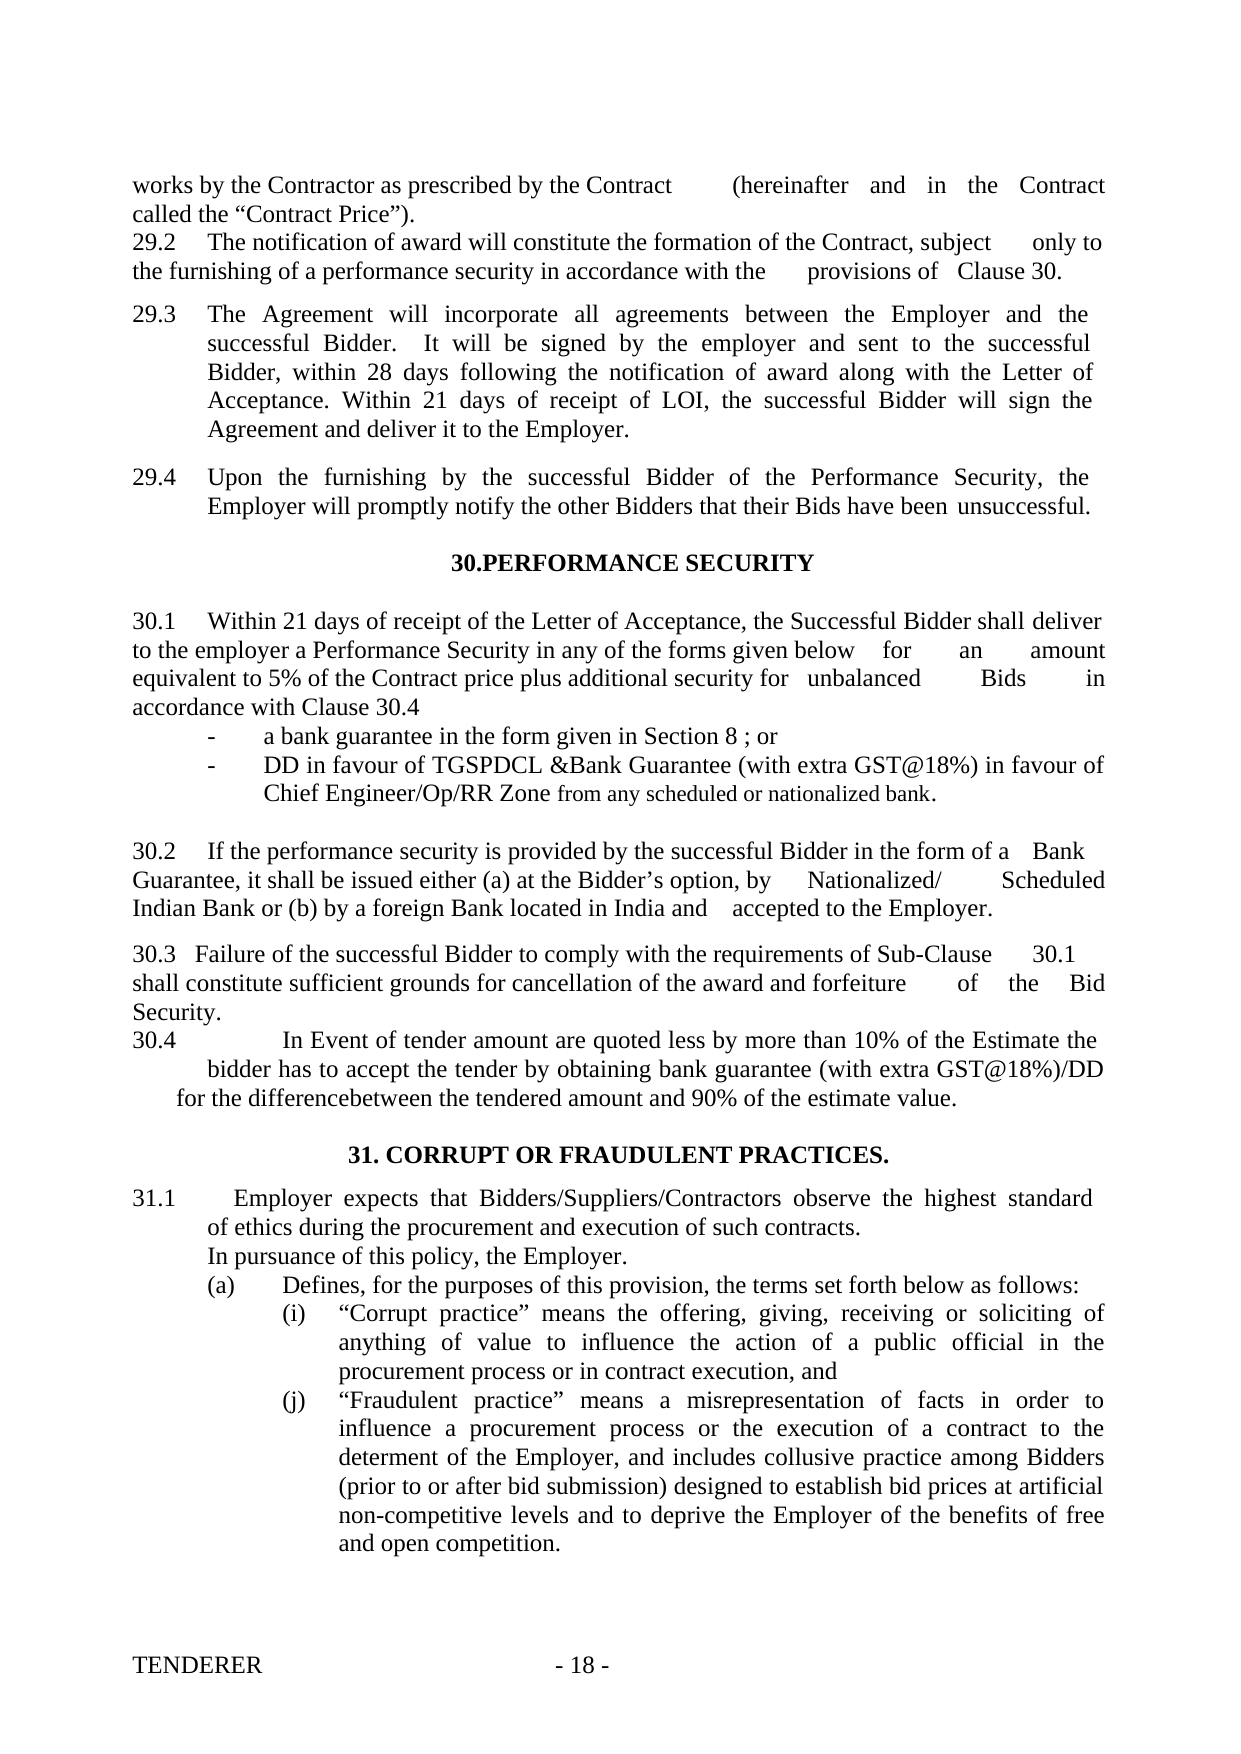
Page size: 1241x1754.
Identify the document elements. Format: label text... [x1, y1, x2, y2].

list “Fraudulent practice” means a misrepresentation of facts in order to influence a procurement process or the execution of a contract to the determent of the Employer, and includes collusive practice among Bidders (prior to or after bid submission) designed to establish bid prices at artificial non-competitive levels and to deprive the Employer of the benefits of free and open competition. [282, 1385, 1105, 1557]
text 29.3 The Agreement will incorporate all agreements between the Employer and the successful Bidder. It will be signed by the employer and sent to the successful Bidder, within 28 days following the notification of award along with the Letter of Acceptance. Within 21 days of receipt of LOI, the successful Bidder will sign the Agreement and deliver it to the Employer. [132, 299, 1105, 443]
list In Event of tender amount are quoted less by more than 10% of the Estimate the bidder has to accept the tender by obtaining bank guarantee (with extra GST@18%)/DD for the differencebetween the tendered amount and 90% of the estimate value. [132, 1025, 1105, 1112]
text 31.1 Employer expects that Bidders/Suppliers/Contractors observe the highest standard of ethics during the procurement and execution of such contracts. [132, 1183, 1105, 1241]
text 30.1 Within 21 days of receipt of the Letter of Acceptance, the Successful Bidder shall deliver to the employer a Performance Security in any of the forms given below for an amount equivalent to 5% of the Contract price plus additional security for unbalanced Bids in accordance with Clause 30.4 [132, 606, 1105, 721]
text 30.2 If the performance security is provided by the successful Bidder in the form of a Bank Guarantee, it shall be issued either (a) at the Bidder’s option, by Nationalized/ Scheduled Indian Bank or (b) by a foreign Bank located in and accepted to the Employer. [132, 836, 1105, 922]
text 29.2 The notification of award will constitute the formation of the Contract, subject only to the furnishing of a performance security in accordance with the provisions of Clause 30. [132, 227, 1105, 285]
text In pursuance of this policy, the Employer. [132, 1241, 1105, 1270]
text 29.4 Upon the furnishing by the successful Bidder of the Performance Security, the Employer will promptly notify the other Bidders that their Bids have been unsuccessful. [132, 462, 1105, 520]
text 31. CORRUPT OR FRAUDULENT PRACTICES. [132, 1140, 1105, 1169]
list “Corrupt practice” means the offering, giving, receiving or soliciting of anything of value to influence the action of a public official in the procurement process or in contract execution, and [282, 1298, 1105, 1385]
list DD in favour of TGSPDCL &Bank Guarantee (with extra GST@18%) in favour of Chief Engineer/Op/RR Zone from any scheduled or nationalized bank. [207, 750, 1105, 807]
list 30.PERFORMANCE SECURITY [376, 548, 1105, 577]
text 30.3 Failure of the successful Bidder to comply with the requirements of Sub-Clause 30.1 shall constitute sufficient grounds for cancellation of the award and forfeiture of the Bid Security. [132, 939, 1105, 1025]
list Defines, for the purposes of this provision, the terms set forth below as follows: [207, 1270, 1105, 1298]
text works by the Contractor as prescribed by the Contract (hereinafter and in the Contract called the “Contract Price”). [132, 170, 1105, 227]
list a bank guarantee in the form given in Section 8 ; or [207, 721, 1105, 750]
